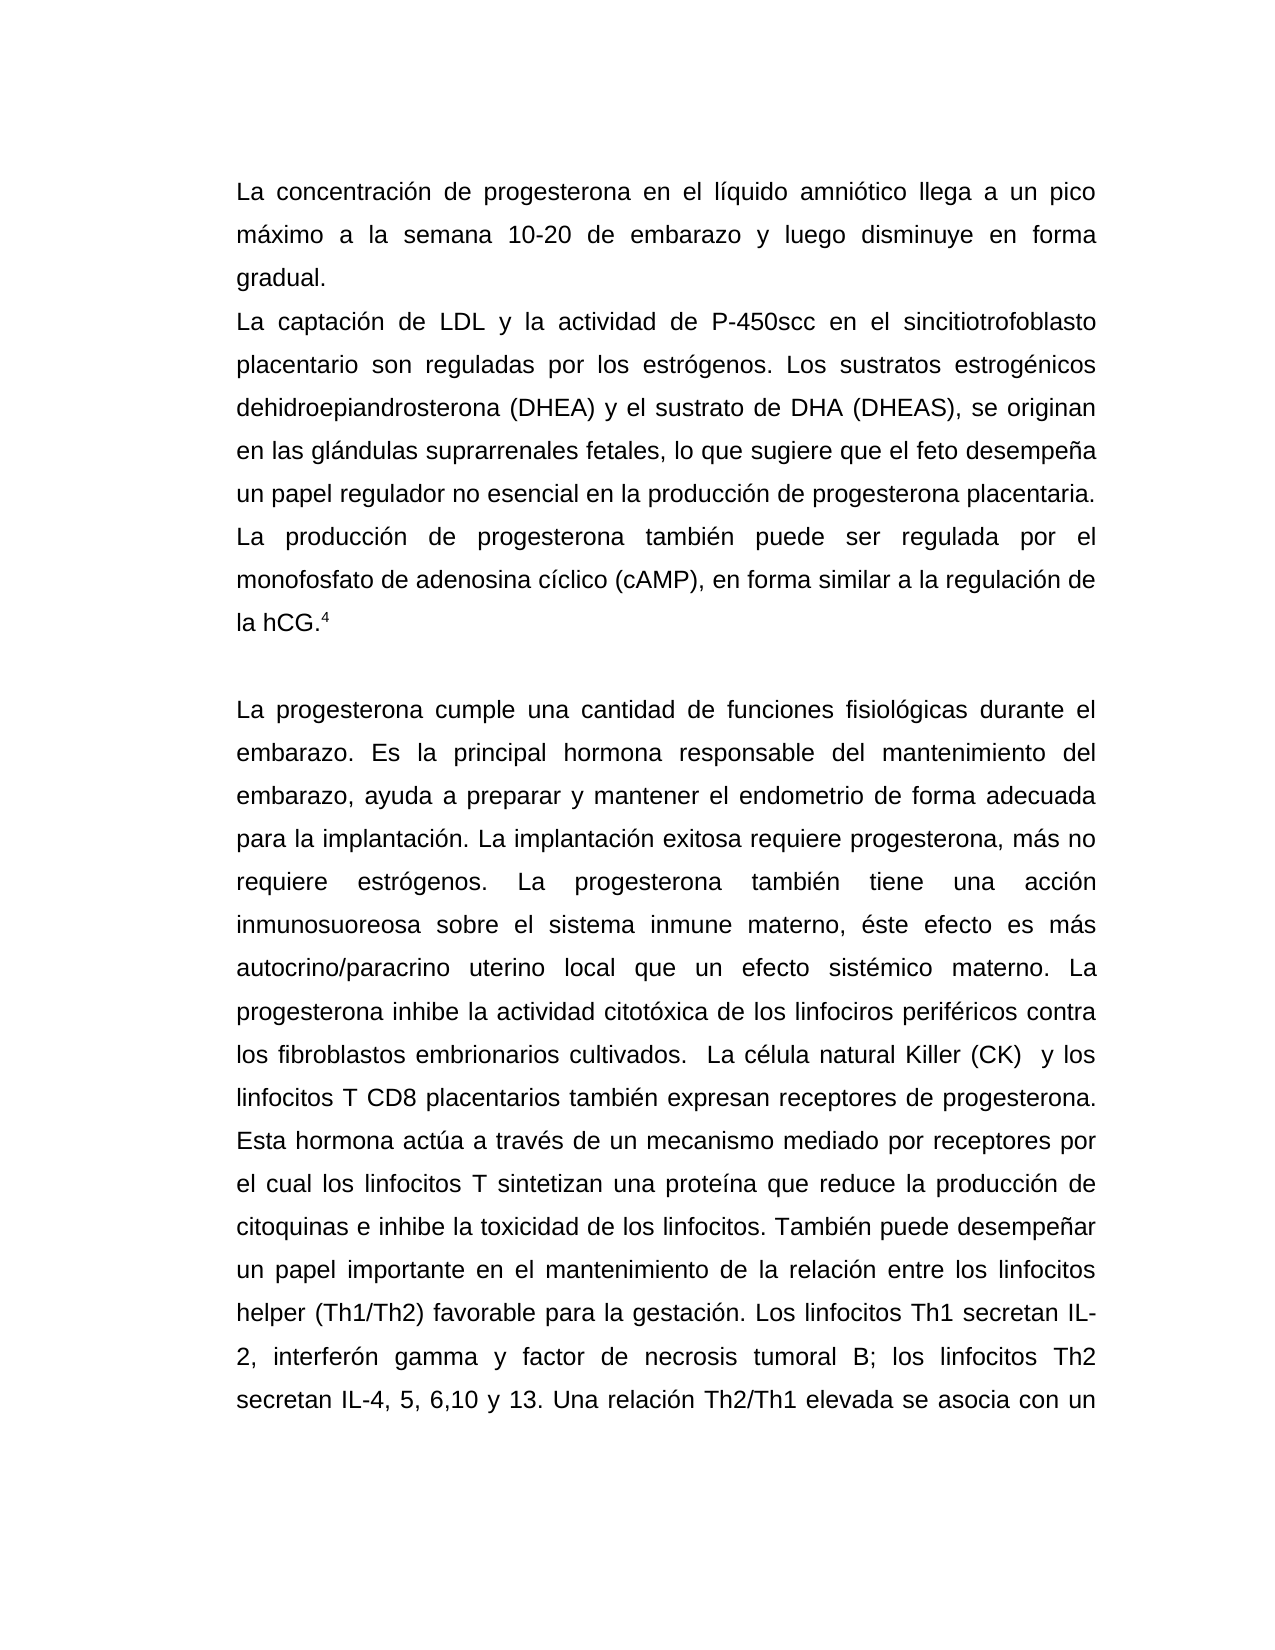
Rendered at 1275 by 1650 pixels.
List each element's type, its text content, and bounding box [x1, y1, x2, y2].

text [236, 695, 1098, 1413]
text La captación de LDL y la actividad de P-450scc en el sincitiotrofoblasto placentario son reguladas por los estrógenos. Los sustratos estrogénicos dehidroepiandrosterona (DHEA) y el sustrato de DHA (DHEAS), se originan en las glándulas suprarrenales fetales, lo que sugiere que el feto desempeña un papel regulador no esencial en la producción de progesterona placentaria. La producción de progesterona también puede ser regulada por el monofosfato de adenosina cíclico (cAMP), en forma similar a la regulación de la hCG.4 [236, 307, 1098, 637]
text La concentración de progesterona en el líquido amniótico llega a un pico máximo a la semana 10-20 de embarazo y luego disminuye en forma gradual. [236, 177, 1098, 292]
